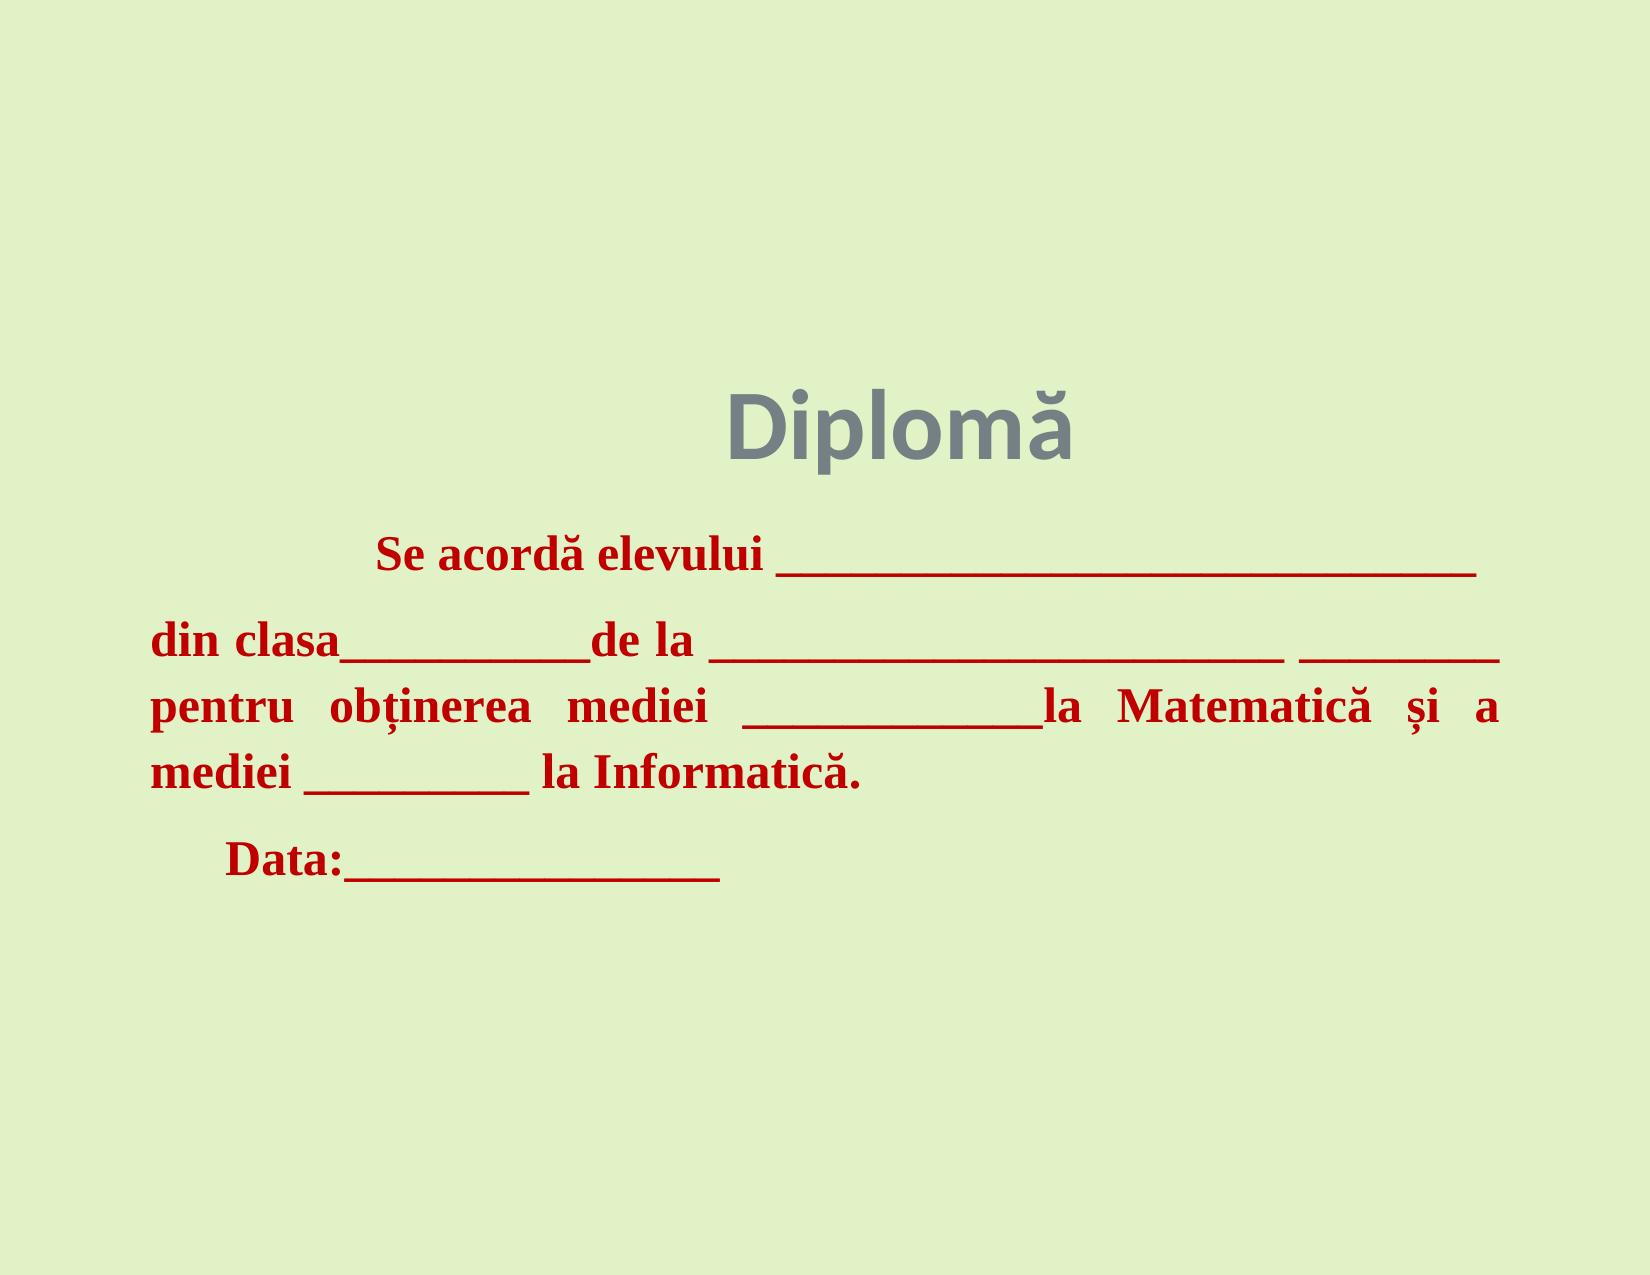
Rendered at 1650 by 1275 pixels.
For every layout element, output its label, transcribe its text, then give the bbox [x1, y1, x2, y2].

text Data:_______________ [150, 829, 1500, 887]
text din clasa__________de la _______________________ ________ pentru obținerea mediei ____________la Matematică și a mediei _________ la Informatică. [150, 610, 1500, 800]
text Diplomă [225, 362, 1500, 484]
text Se acordă elevului ____________________________ [300, 523, 1500, 581]
